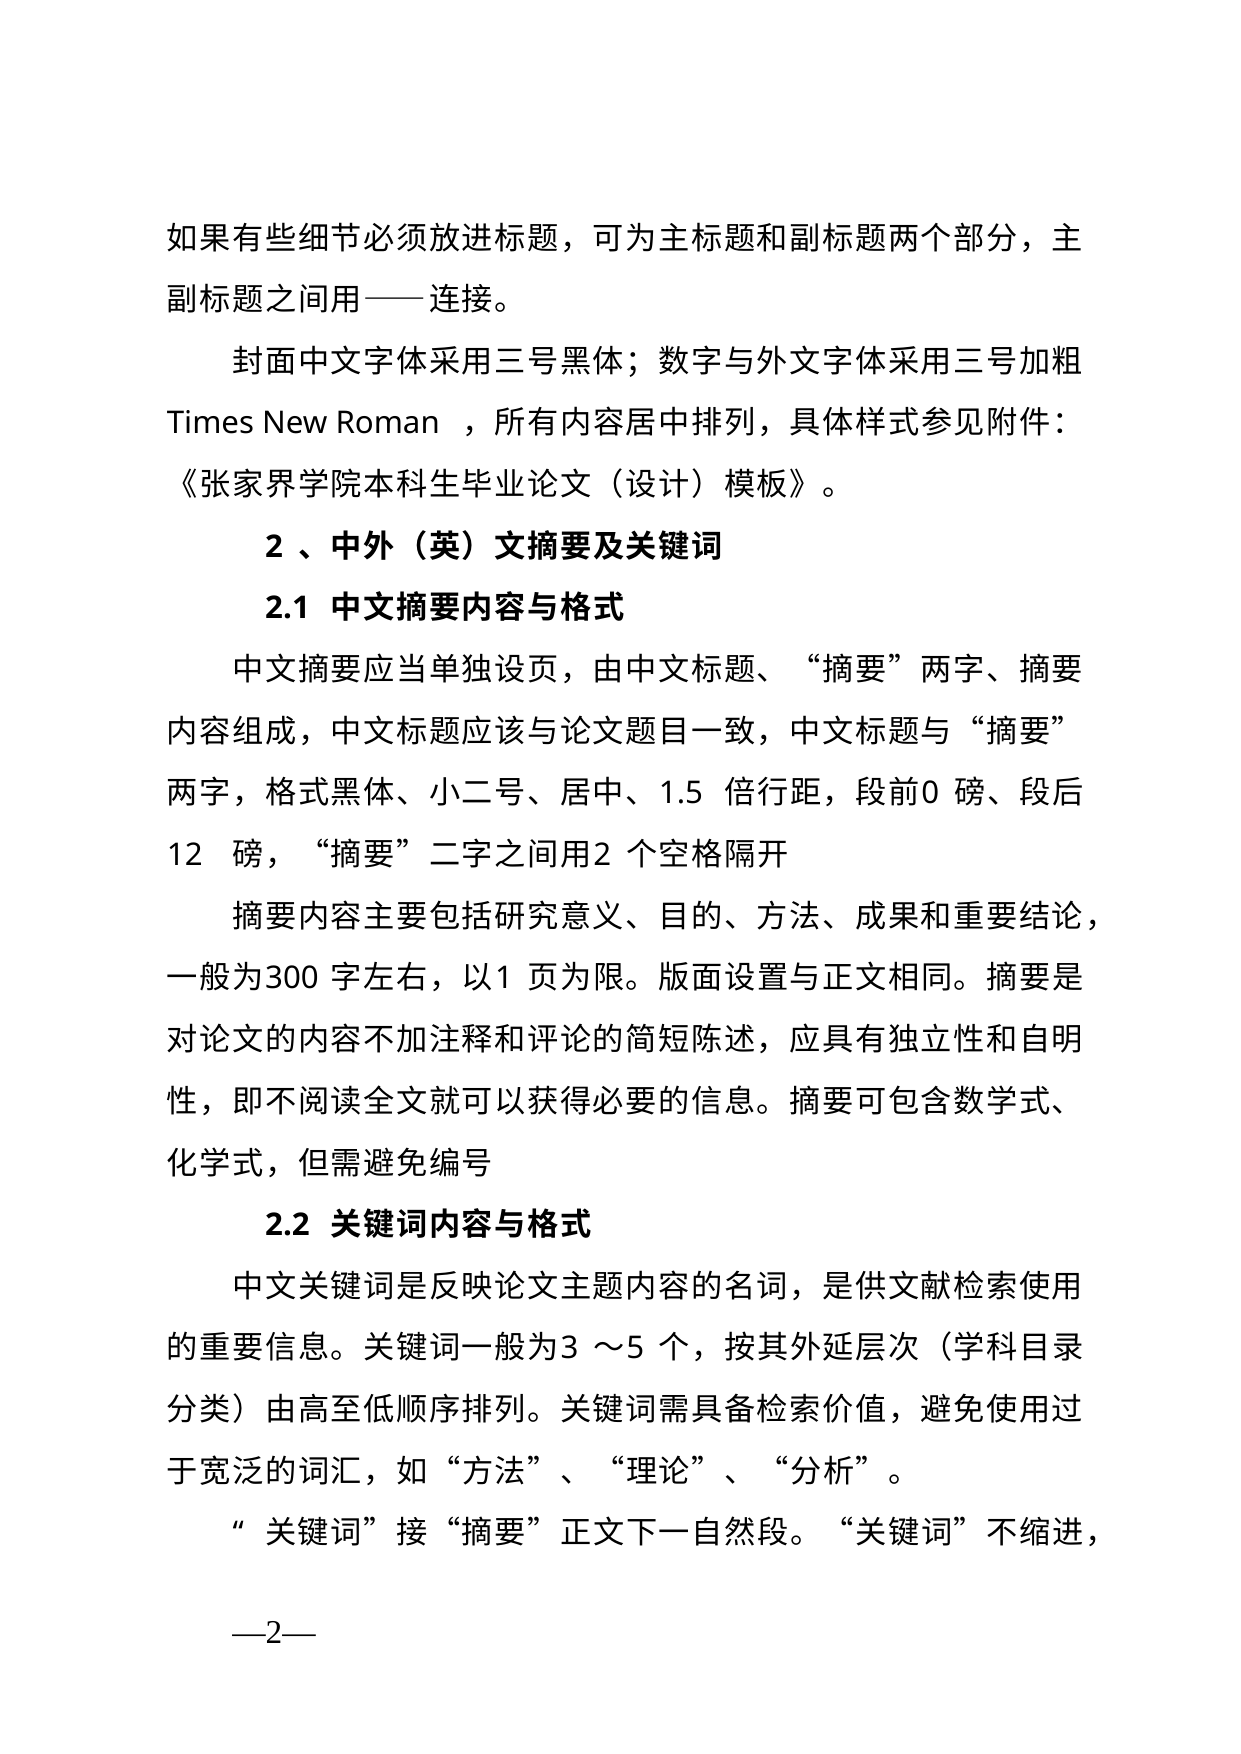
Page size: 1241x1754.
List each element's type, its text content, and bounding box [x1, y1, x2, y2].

subtitle 2.2关键词内容与格式 [167, 1191, 1085, 1253]
text 中文关键词是反映论文主题内容的名词，是供文献检索使用的重要信息。关键词一般为3～5个，按其外延层次（学科目录分类）由高至低顺序排列。关键词需具备检索价值，避免使用过于宽泛的词汇，如“方法”、“理论”、“分析”。 [167, 1253, 1085, 1499]
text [167, 204, 1085, 328]
text 摘要内容主要包括研究意义、目的、方法、成果和重要结论，一般为300字左右，以1页为限。版面设置与正文相同。摘要是对论文的内容不加注释和评论的简短陈述，应具有独立性和自明性，即不阅读全文就可以获得必要的信息。摘要可包含数学式、化学式，但需避免编号 [167, 883, 1085, 1191]
text 中文摘要应当单独设页，由中文标题、“摘要”两字、摘要内容组成，中文标题应该与论文题目一致，中文标题与“摘要”两字，格式黑体、小二号、居中、1.5倍行距，段前0磅、段后12磅，“摘要”二字之间用2个空格隔开 [167, 636, 1085, 883]
subtitle 2.1中文摘要内容与格式 [167, 574, 1085, 636]
text 封面中文字体采用三号黑体；数字与外文字体采用三号加粗Times New Roman，所有内容居中排列，具体样式参见附件：《张家界学院本科生毕业论文（设计）模板》。 [167, 328, 1085, 513]
subtitle 2、中外（英）文摘要及关键词 [167, 513, 1085, 574]
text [167, 1499, 1085, 1561]
